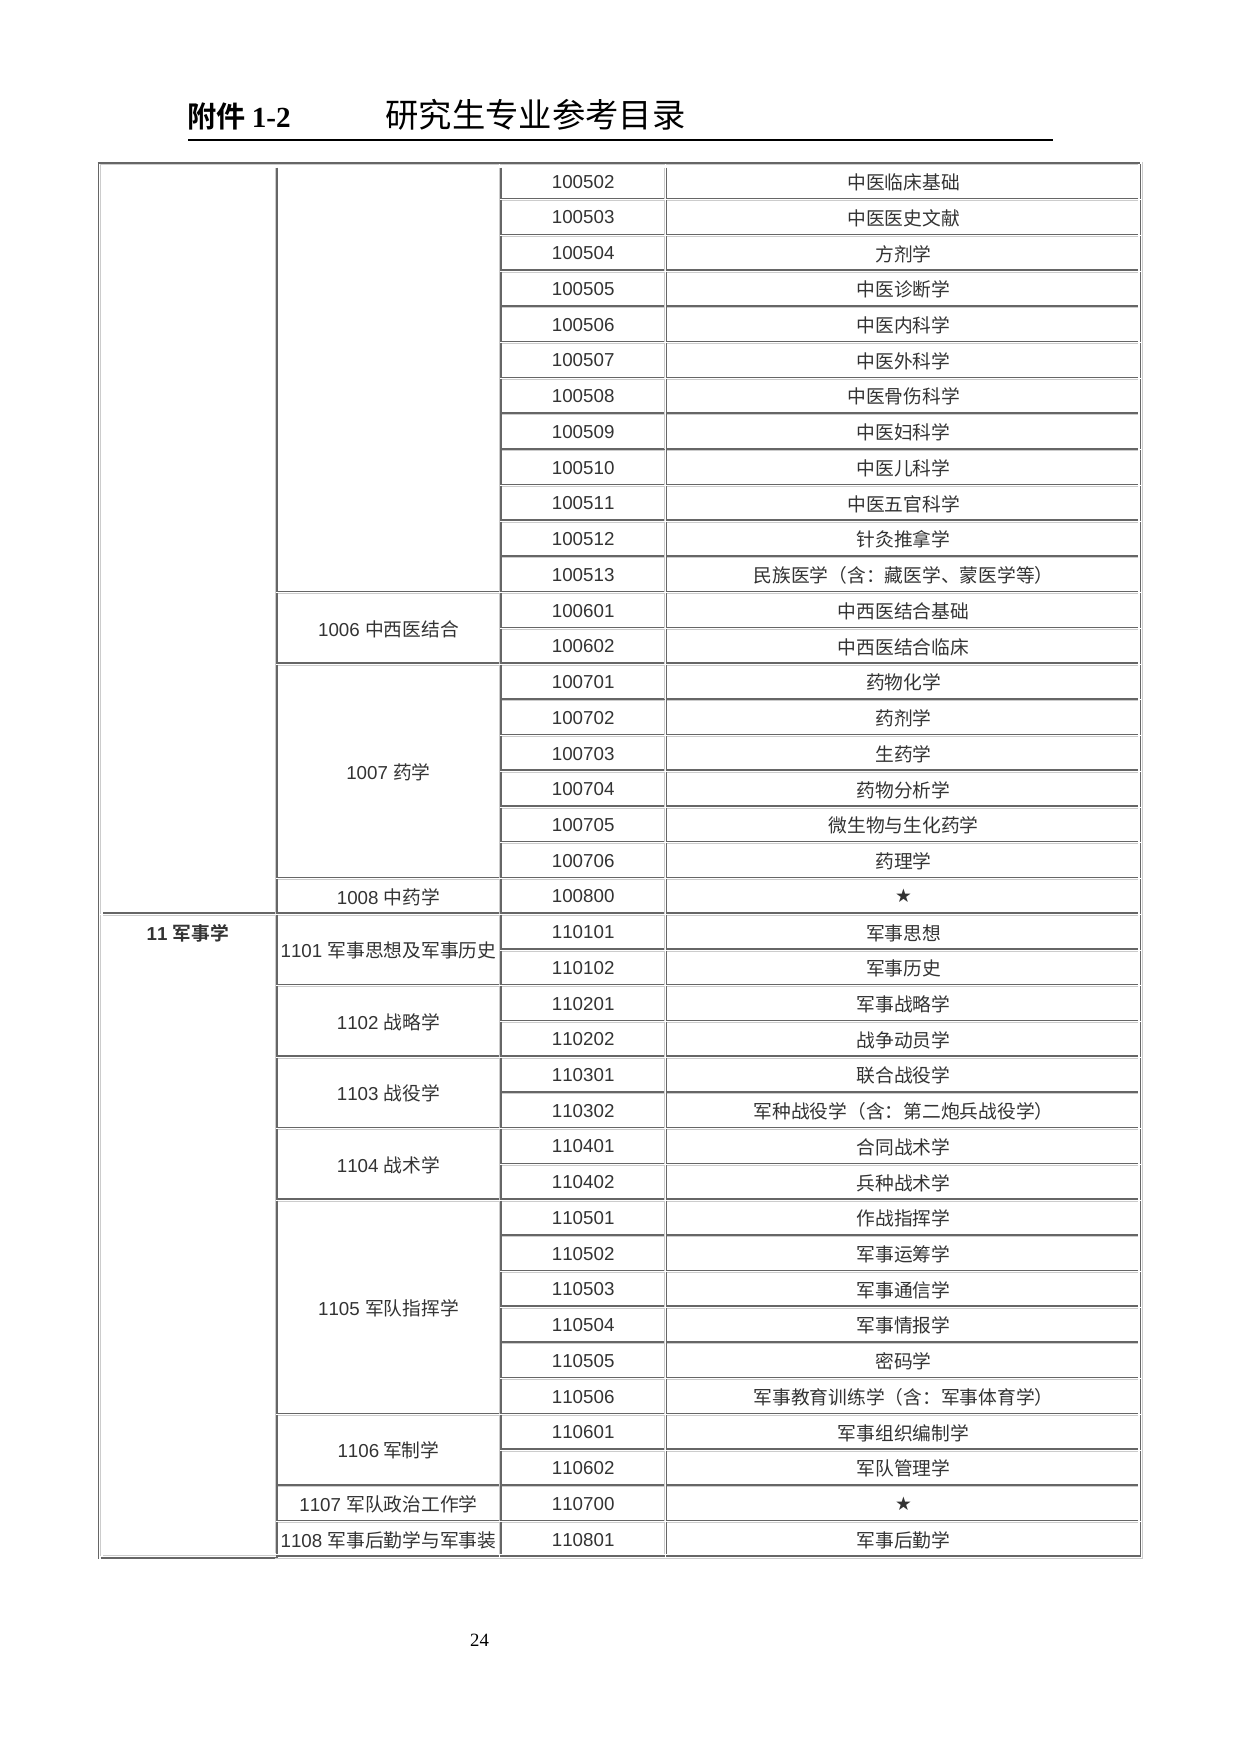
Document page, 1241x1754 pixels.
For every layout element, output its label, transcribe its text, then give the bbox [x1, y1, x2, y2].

table_cell 100701 [502, 666, 664, 698]
table_cell 1005 中医学 [276, 164, 500, 591]
table_cell 11 军事学 [101, 912, 276, 1555]
table_cell 药剂学 [667, 698, 1141, 734]
table_cell 军事历史 [667, 948, 1140, 984]
table_cell 中西医结合临床 [667, 626, 1140, 662]
table_cell 100704 [502, 773, 664, 805]
table_cell 1108 军事后勤学与军事装备学 [276, 1523, 500, 1555]
table_cell 110505 [502, 1344, 664, 1377]
table_cell 100602 [502, 630, 664, 662]
table_cell 1104 战术学 [278, 1130, 499, 1198]
table_cell 微生物与生化药学 [667, 805, 1140, 841]
table_cell 军事通信学 [667, 1270, 1140, 1305]
table_cell ★ [666, 877, 1141, 912]
table_cell 110501 [502, 1202, 664, 1234]
table_cell 生药学 [666, 734, 1141, 769]
table_cell 100505 [502, 273, 664, 305]
table_cell 100703 [502, 737, 664, 769]
table_cell 军事思想 [667, 912, 1140, 948]
table_cell 军事运筹学 [667, 1234, 1140, 1269]
table_cell 100504 [502, 237, 664, 269]
table_cell 作战指挥学 [667, 1198, 1140, 1234]
table_cell 方剂学 [667, 234, 1140, 269]
table_cell 110202 [502, 1023, 664, 1055]
table_cell 110503 [502, 1273, 664, 1305]
table_cell 110506 [502, 1380, 664, 1412]
table_cell 军事组织编制学 [667, 1413, 1140, 1448]
table_cell 民族医学（含：藏医学、蒙医学等） [667, 555, 1140, 591]
table_cell 中医儿科学 [667, 448, 1141, 483]
table_cell 110201 [502, 987, 664, 1019]
table_cell 100502 [500, 165, 666, 198]
table_cell 100511 [502, 487, 664, 519]
table_cell 100513 [502, 558, 664, 591]
table_cell 针灸推拿学 [667, 519, 1140, 555]
table_cell 1107 军队政治工作学 [278, 1487, 499, 1520]
table_cell 100706 [502, 844, 664, 877]
table_cell 110301 [502, 1059, 664, 1091]
table_cell 军队管理学 [667, 1448, 1140, 1484]
table_cell 110401 [502, 1130, 664, 1162]
table_cell 100800 [502, 880, 664, 912]
table_cell 1102 战略学 [278, 987, 499, 1055]
table_cell 军事情报学 [667, 1305, 1140, 1341]
table_cell 中医妇科学 [667, 412, 1140, 448]
table_cell 药理学 [666, 841, 1141, 877]
table_cell 100702 [502, 701, 664, 734]
table_cell 军事教育训练学（含：军事体育学） [666, 1377, 1141, 1412]
table_cell 1008 中药学 [278, 880, 499, 912]
table_cell 100601 [502, 594, 664, 626]
table_cell 110504 [502, 1309, 664, 1341]
table_cell 合同战术学 [666, 1127, 1141, 1162]
table_cell 中医医史文献 [666, 198, 1141, 233]
table_cell 100507 [502, 344, 664, 376]
table_cell 中医临床基础 [666, 162, 1141, 198]
table_cell 100508 [502, 380, 664, 412]
table_cell 100512 [502, 523, 664, 555]
table_cell 密码学 [667, 1341, 1140, 1377]
table_cell 110601 [502, 1416, 664, 1448]
table_cell 110302 [502, 1094, 664, 1127]
table_cell 中西医结合基础 [666, 591, 1141, 626]
table_cell 1007 药学 [278, 666, 499, 877]
table_cell 110801 [500, 1523, 666, 1555]
table_cell 110700 [502, 1487, 664, 1520]
table_cell 110502 [502, 1237, 664, 1269]
table_cell 中医骨伤科学 [667, 376, 1140, 412]
table_cell 100705 [502, 809, 664, 841]
table_cell 1101 军事思想及军事历史 [278, 916, 499, 984]
table_cell 战争动员学 [667, 1020, 1140, 1055]
table_cell 1103 战役学 [278, 1059, 499, 1127]
table_cell 100509 [502, 415, 664, 448]
table_cell 100506 [502, 308, 664, 341]
table_cell 中医内科学 [667, 305, 1140, 341]
table_cell 1006 中西医结合 [278, 594, 499, 662]
table_cell 1106军制学 [278, 1416, 499, 1484]
table_cell 军种战役学（含：第二炮兵战役学） [667, 1091, 1140, 1127]
table_cell 110102 [502, 952, 664, 984]
table_cell 兵种战术学 [667, 1163, 1140, 1198]
table_cell 100510 [502, 451, 664, 483]
table_cell 中医外科学 [666, 341, 1141, 376]
table_cell 110402 [502, 1166, 664, 1198]
table_cell 110101 [502, 916, 664, 948]
table_cell 110602 [502, 1452, 664, 1484]
table_cell 中医诊断学 [667, 269, 1140, 305]
table_cell 军事后勤学 [666, 1520, 1141, 1555]
table_cell 药物分析学 [667, 769, 1140, 805]
table_cell 1105 军队指挥学 [278, 1202, 499, 1412]
table_cell ★ [667, 1484, 1140, 1520]
table_cell 100503 [502, 201, 664, 233]
table_cell 中医五官科学 [667, 484, 1140, 519]
table_cell 军事战略学 [666, 984, 1141, 1019]
table_cell 联合战役学 [667, 1055, 1140, 1091]
table_cell 药物化学 [667, 662, 1140, 698]
